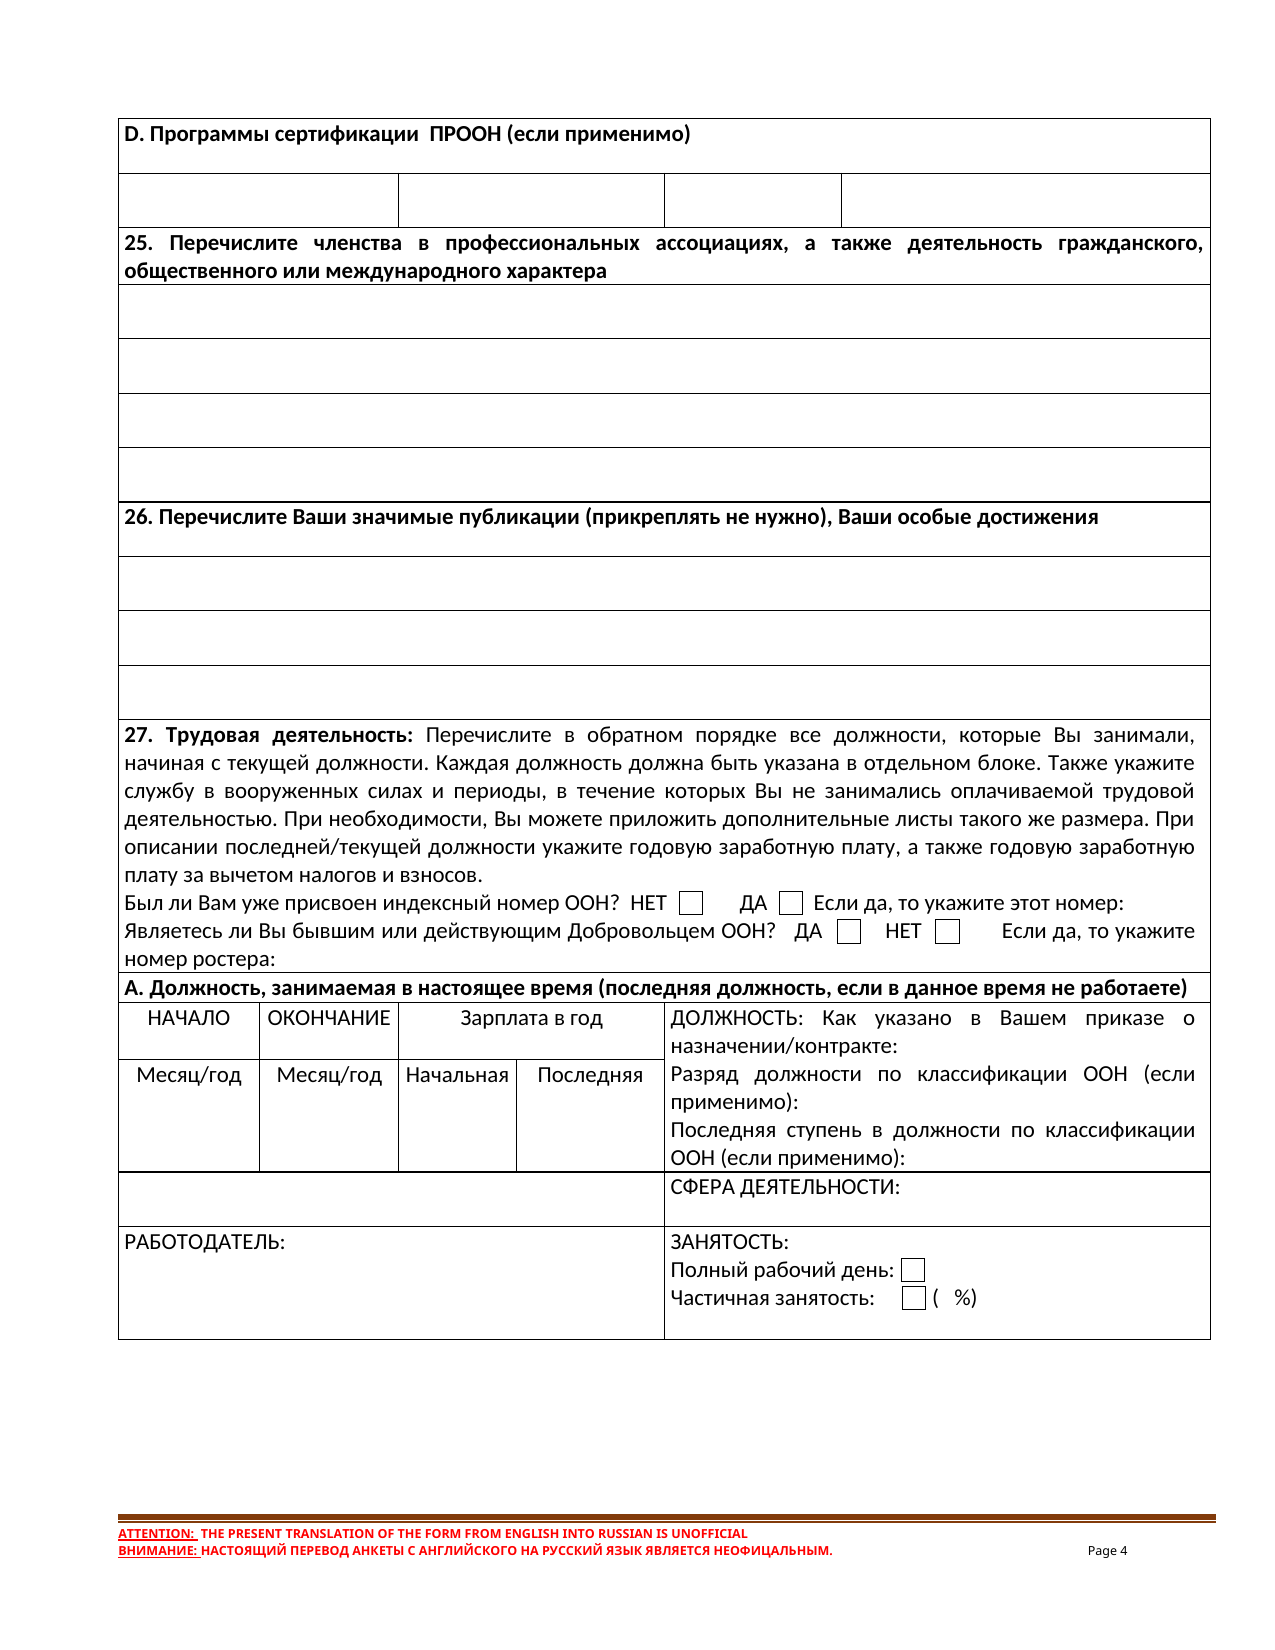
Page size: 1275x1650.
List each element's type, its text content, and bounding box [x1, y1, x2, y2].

table_cell [119, 557, 1210, 610]
table_cell 27. Трудовая деятельность: Перечислите в обратном порядке все должности, которые Вы занимали, начиная с текущей должности. Каждая должность должна быть указана в отдельном блоке. Также укажите службу в вооруженных силах и периоды, в течение которых Вы не занимались оплачиваемой трудовой деятельностью. При необходимости, Вы можете приложить дополнительные листы такого же размера. При описании последней/текущей должности укажите годовую заработную плату, а также годовую заработную плату за вычетом налогов и взносов. Был ли Вам уже присвоен индексный номер ООН? НЕТ ДА Если да, то укажите этот номер: Являетесь ли Вы бывшим или действующим Добровольцем ООН? ДА НЕТ Если да, то укажите номер ростера: [119, 720, 1210, 972]
table_cell СФЕРА ДЕЯТЕЛЬНОСТИ: [665, 1173, 1210, 1226]
table_cell РАБОТОДАТЕЛЬ: [119, 1227, 664, 1339]
table_cell А. Должность, занимаемая в настоящее время (последняя должность, если в данное время не работаете) [119, 973, 1210, 1002]
table_cell ОКОНЧАНИЕ [260, 1003, 398, 1059]
table_cell [119, 666, 1210, 719]
table_cell НАЧАЛО [119, 1003, 259, 1059]
table_cell [119, 285, 1210, 338]
table_cell ЗАНЯТОСТЬ: Полный рабочий день: Частичная занятость: ( %) [665, 1227, 1210, 1339]
table_cell 25. Перечислите членства в профессиональных ассоциациях, а также деятельность гражданского, общественного или международного характера [119, 228, 1210, 284]
table_cell Месяц/год [260, 1060, 398, 1171]
table_cell [842, 174, 1210, 227]
table_cell D. Программы сертификации ПРООН (если применимо) [119, 119, 1210, 172]
table_cell Начальная [399, 1060, 516, 1171]
table_cell [119, 394, 1210, 447]
table_cell [119, 611, 1210, 664]
table_cell [119, 174, 398, 227]
table_cell Последняя [517, 1060, 664, 1171]
table_cell Месяц/год [119, 1060, 259, 1171]
table_cell [119, 1173, 664, 1226]
table_cell 26. Перечислите Ваши значимые публикации (прикреплять не нужно), Ваши особые достижения [119, 503, 1210, 556]
table_cell Зарплата в год [399, 1003, 664, 1059]
table_cell [665, 174, 841, 227]
table_cell [399, 174, 664, 227]
table_cell [119, 448, 1210, 501]
table_cell ДОЛЖНОСТЬ: Как указано в Вашем приказе о назначении/контракте: Разряд должности по классификации ООН (если применимо): Последняя ступень в должности по классификации ООН (если применимо): [665, 1003, 1210, 1171]
table_cell [119, 339, 1210, 393]
